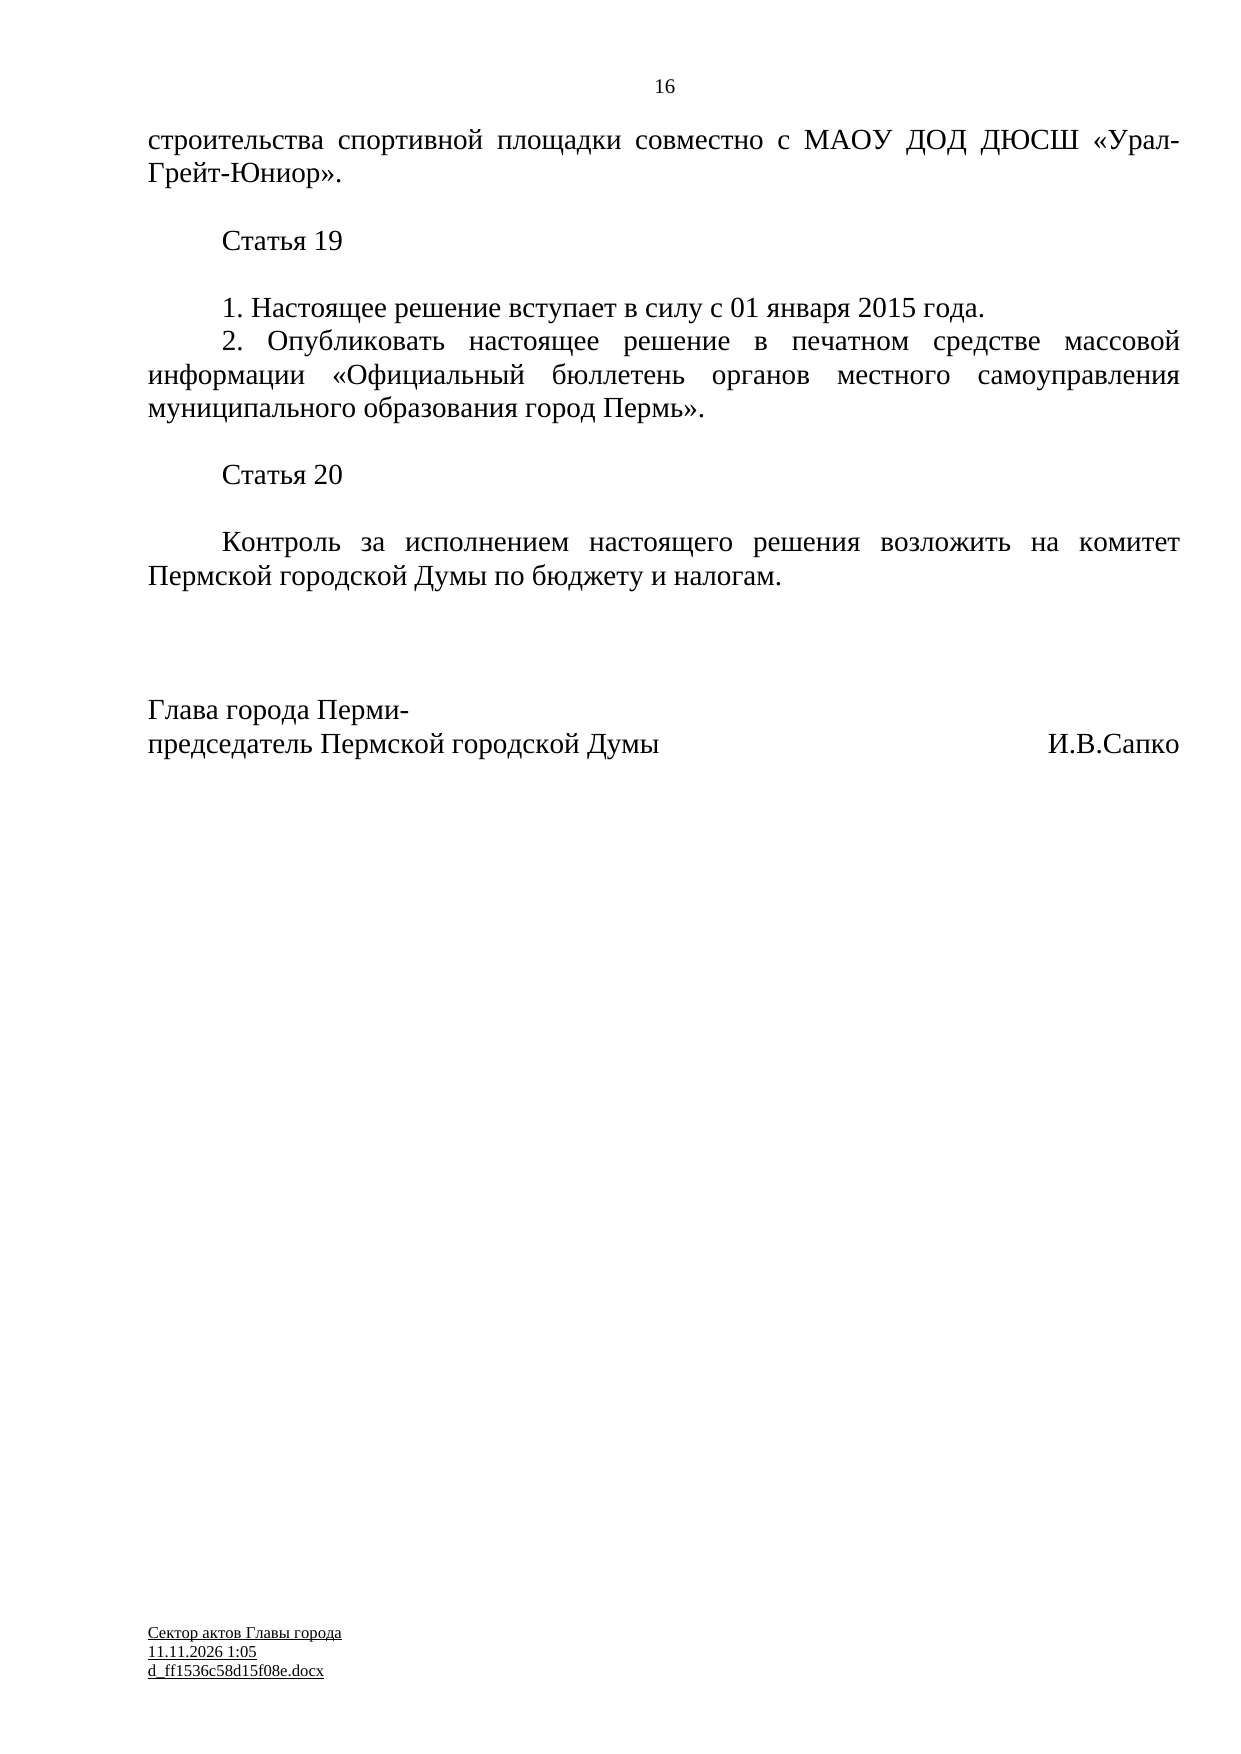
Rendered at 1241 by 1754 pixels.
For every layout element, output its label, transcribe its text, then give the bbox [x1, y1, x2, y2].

text 2. Опубликовать настоящее решение в печатном средстве массовой информации «Официальный бюллетень органов местного самоуправления муниципального образования город Пермь». [148, 323, 1181, 424]
text Контроль за исполнением настоящего решения возложить на комитет Пермской городской Думы по бюджету и налогам. [148, 524, 1181, 592]
text председатель Пермской городской Думы И.В.Сапко [148, 726, 1181, 759]
text Статья 20 [148, 457, 1181, 491]
text 1. Настоящее решение вступает в силу с 01 января 2015 года. [148, 290, 1181, 323]
text Статья 19 [148, 223, 1181, 256]
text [148, 122, 1181, 189]
subtitle Глава города Перми- [148, 692, 1181, 726]
